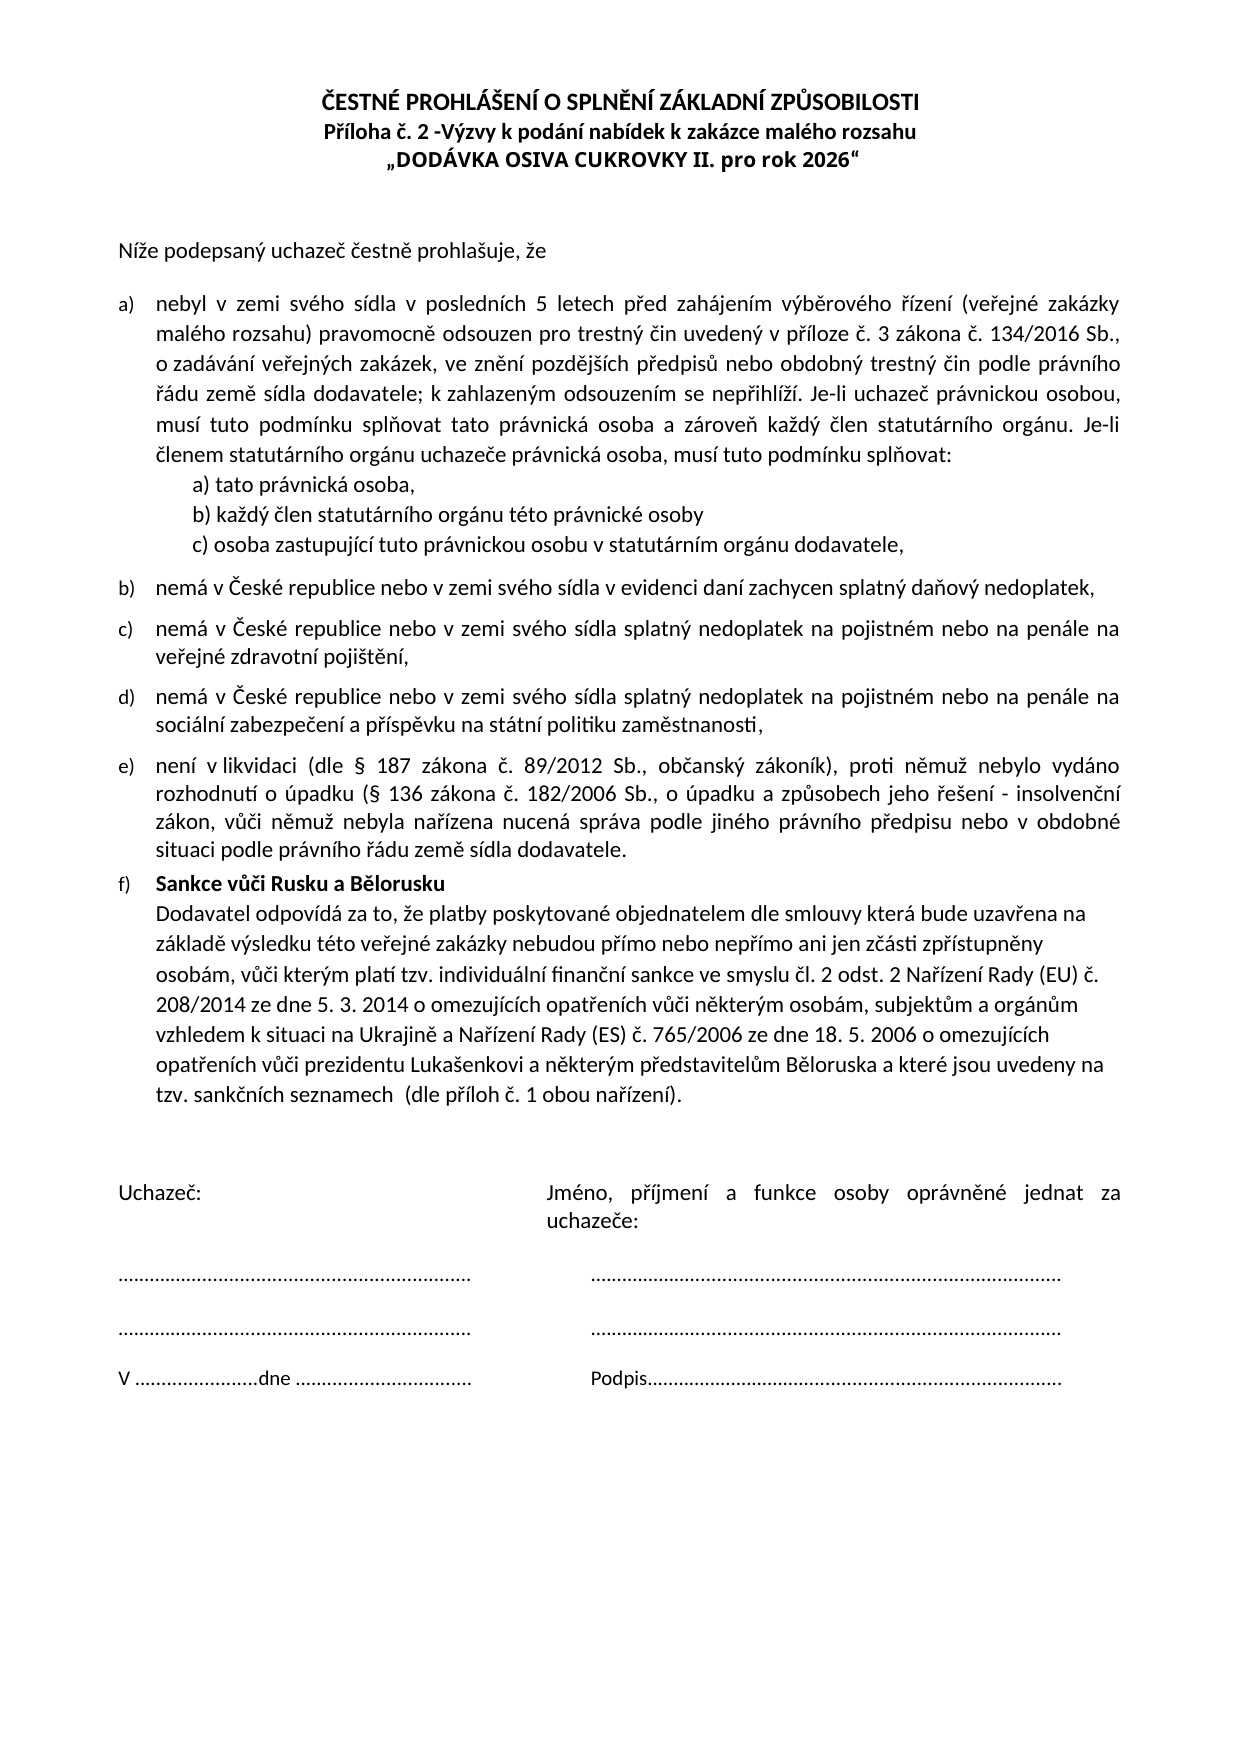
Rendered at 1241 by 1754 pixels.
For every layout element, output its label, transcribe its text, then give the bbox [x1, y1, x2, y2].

list Dodavatel odpovídá za to, že platby poskytované objednatelem dle smlouvy která bude uzavřena na základě výsledku této veřejné zakázky nebudou přímo nebo nepřímo ani jen zčásti zpřístupněny osobám, vůči kterým platí tzv. individuální finanční sankce ve smyslu čl. 2 odst. 2 Nařízení Rady (EU) č. 208/2014 ze dne 5. 3. 2014 o omezujících opatřeních vůči některým osobám, subjektům a orgánům vzhledem k situaci na Ukrajině a Nařízení Rady (ES) č. 765/2006 ze dne 18. 5. 2006 o omezujících opatřeních vůči prezidentu Lukašenkovi a některým představitelům Běloruska a které jsou uvedeny na tzv. sankčních seznamech (dle příloh č. 1 obou nařízení). [156, 899, 1122, 1109]
list b) každý člen statutárního orgánu této právnické osoby [192, 500, 1122, 528]
list nemá v České republice nebo v zemi svého sídla splatný nedoplatek na pojistném nebo na penále na sociální zabezpečení a příspěvku na státní politiku zaměstnanosti, [118, 682, 1122, 738]
text Uchazeč: Jméno, příjmení a funkce osoby oprávněné jednat za uchazeče: [118, 1178, 1122, 1234]
text V dne Podpis [118, 1366, 1122, 1391]
list c) osoba zastupující tuto právnickou osobu v statutárním orgánu dodavatele, [192, 531, 1122, 558]
list a) tato právnická osoba, [192, 470, 1122, 498]
list nemá v České republice nebo v zemi svého sídla v evidenci daní zachycen splatný daňový nedoplatek, [118, 573, 1122, 601]
list není v likvidaci (dle § 187 zákona č. 89/2012 Sb., občanský zákoník), proti němuž nebylo vydáno rozhodnutí o úpadku (§ 136 zákona č. 182/2006 Sb., o úpadku a způsobech jeho řešení - insolvenční zákon, vůči němuž nebyla nařízena nucená správa podle jiného právního předpisu nebo v obdobné situaci podle právního řádu země sídla dodavatele. [118, 751, 1122, 863]
list nebyl v zemi svého sídla v posledních 5 letech před zahájením výběrového řízení (veřejné zakázky malého rozsahu) pravomocně odsouzen pro trestný čin uvedený v příloze č. 3 zákona č. 134/2016 Sb., o zadávání veřejných zakázek, ve znění pozdějších předpisů nebo obdobný trestný čin podle právního řádu země sídla dodavatele; k zahlazeným odsouzením se nepřihlíží. Je-li uchazeč právnickou osobou, musí tuto podmínku splňovat tato právnická osoba a zároveň každý člen statutárního orgánu. Je-li členem statutárního orgánu uchazeče právnická osoba, musí tuto podmínku splňovat: [118, 289, 1122, 468]
list nemá v České republice nebo v zemi svého sídla splatný nedoplatek na pojistném nebo na penále na veřejné zdravotní pojištění, [118, 614, 1122, 670]
text Níže podepsaný uchazeč čestně prohlašuje, že [118, 236, 1122, 264]
list Sankce vůči Rusku a Bělorusku [118, 869, 1122, 897]
